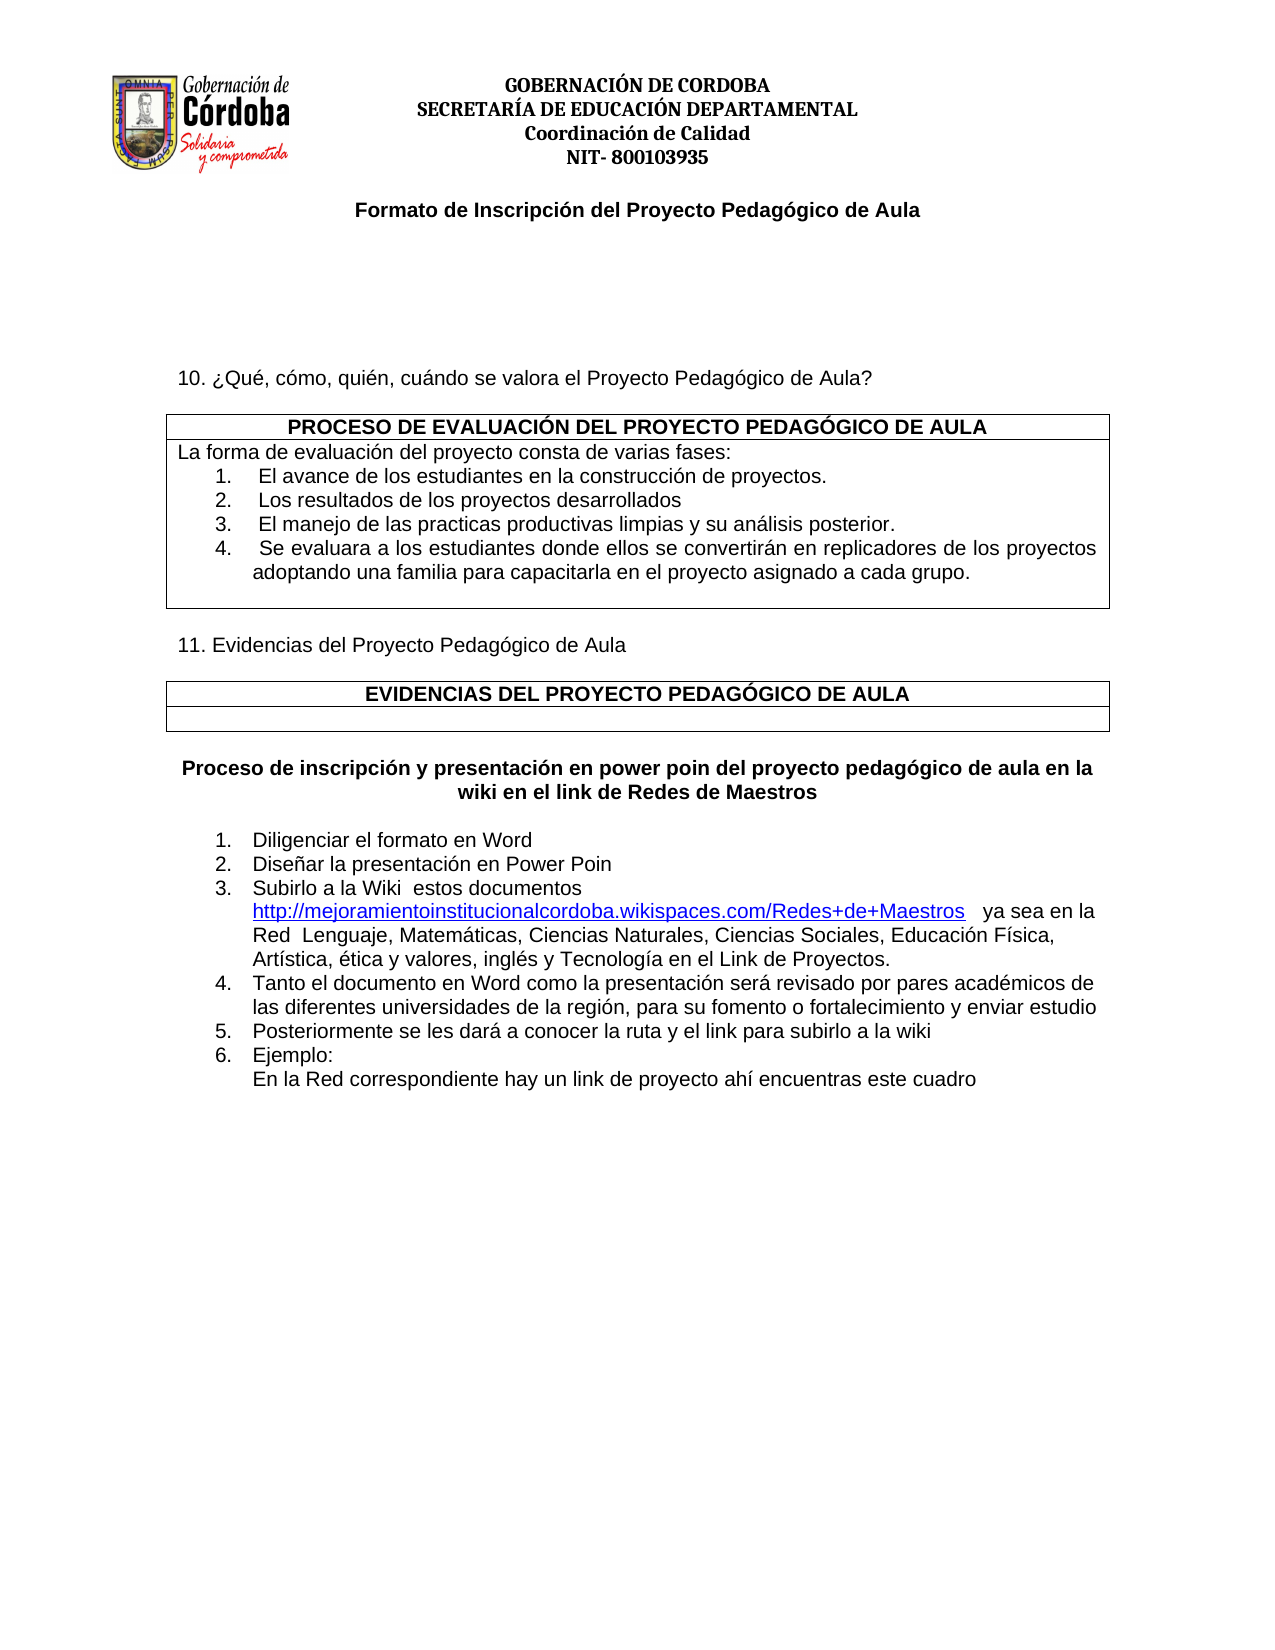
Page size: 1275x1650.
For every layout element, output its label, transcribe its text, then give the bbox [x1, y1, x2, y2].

list Subirlo a la Wiki estos documentos http://mejoramientoinstitucionalcordoba.wikispaces.com/Redes+de+Maestros ya sea en la Red Lenguaje, Matemáticas, Ciencias Naturales, Ciencias Sociales, Educación Física, Artística, ética y valores, inglés y Tecnología en el Link de Proyectos. [215, 875, 1098, 971]
table_header EVIDENCIAS DEL PROYECTO PEDAGÓGICO DE AULA [167, 682, 1109, 706]
list Ejemplo: [215, 1043, 1098, 1067]
picture [112, 74, 290, 174]
text Proceso de inscripción y presentación en power poin del proyecto pedagógico de aula en la wiki en el link de Redes de Maestros [177, 756, 1098, 803]
list Diligenciar el formato en Word [215, 827, 1098, 851]
text 11. Evidencias del Proyecto Pedagógico de Aula [177, 633, 1098, 657]
list Tanto el documento en Word como la presentación será revisado por pares académicos de las diferentes universidades de la región, para su fomento o fortalecimiento y enviar estudio [215, 971, 1098, 1019]
table_cell La forma de evaluación del proyecto consta de varias fases: El avance de los estudiantes en la construcción de proyectos. Los resultados de los proyectos desarrollados El manejo de las practicas productivas limpias y su análisis posterior. Se evaluara a los estudiantes donde ellos se convertirán en replicadores de los proyectos adoptando una familia para capacitarla en el proyecto asignado a cada grupo. [167, 440, 1109, 608]
text 10. ¿Qué, cómo, quién, cuándo se valora el Proyecto Pedagógico de Aula? [177, 366, 1098, 390]
list Posteriormente se les dará a conocer la ruta y el link para subirlo a la wiki [215, 1019, 1098, 1043]
table_header PROCESO DE EVALUACIÓN DEL PROYECTO PEDAGÓGICO DE AULA [167, 415, 1109, 439]
list Diseñar la presentación en Power Poin [215, 851, 1098, 875]
table_cell [167, 707, 1109, 731]
list En la Red correspondiente hay un link de proyecto ahí encuentras este cuadro [252, 1067, 1098, 1091]
